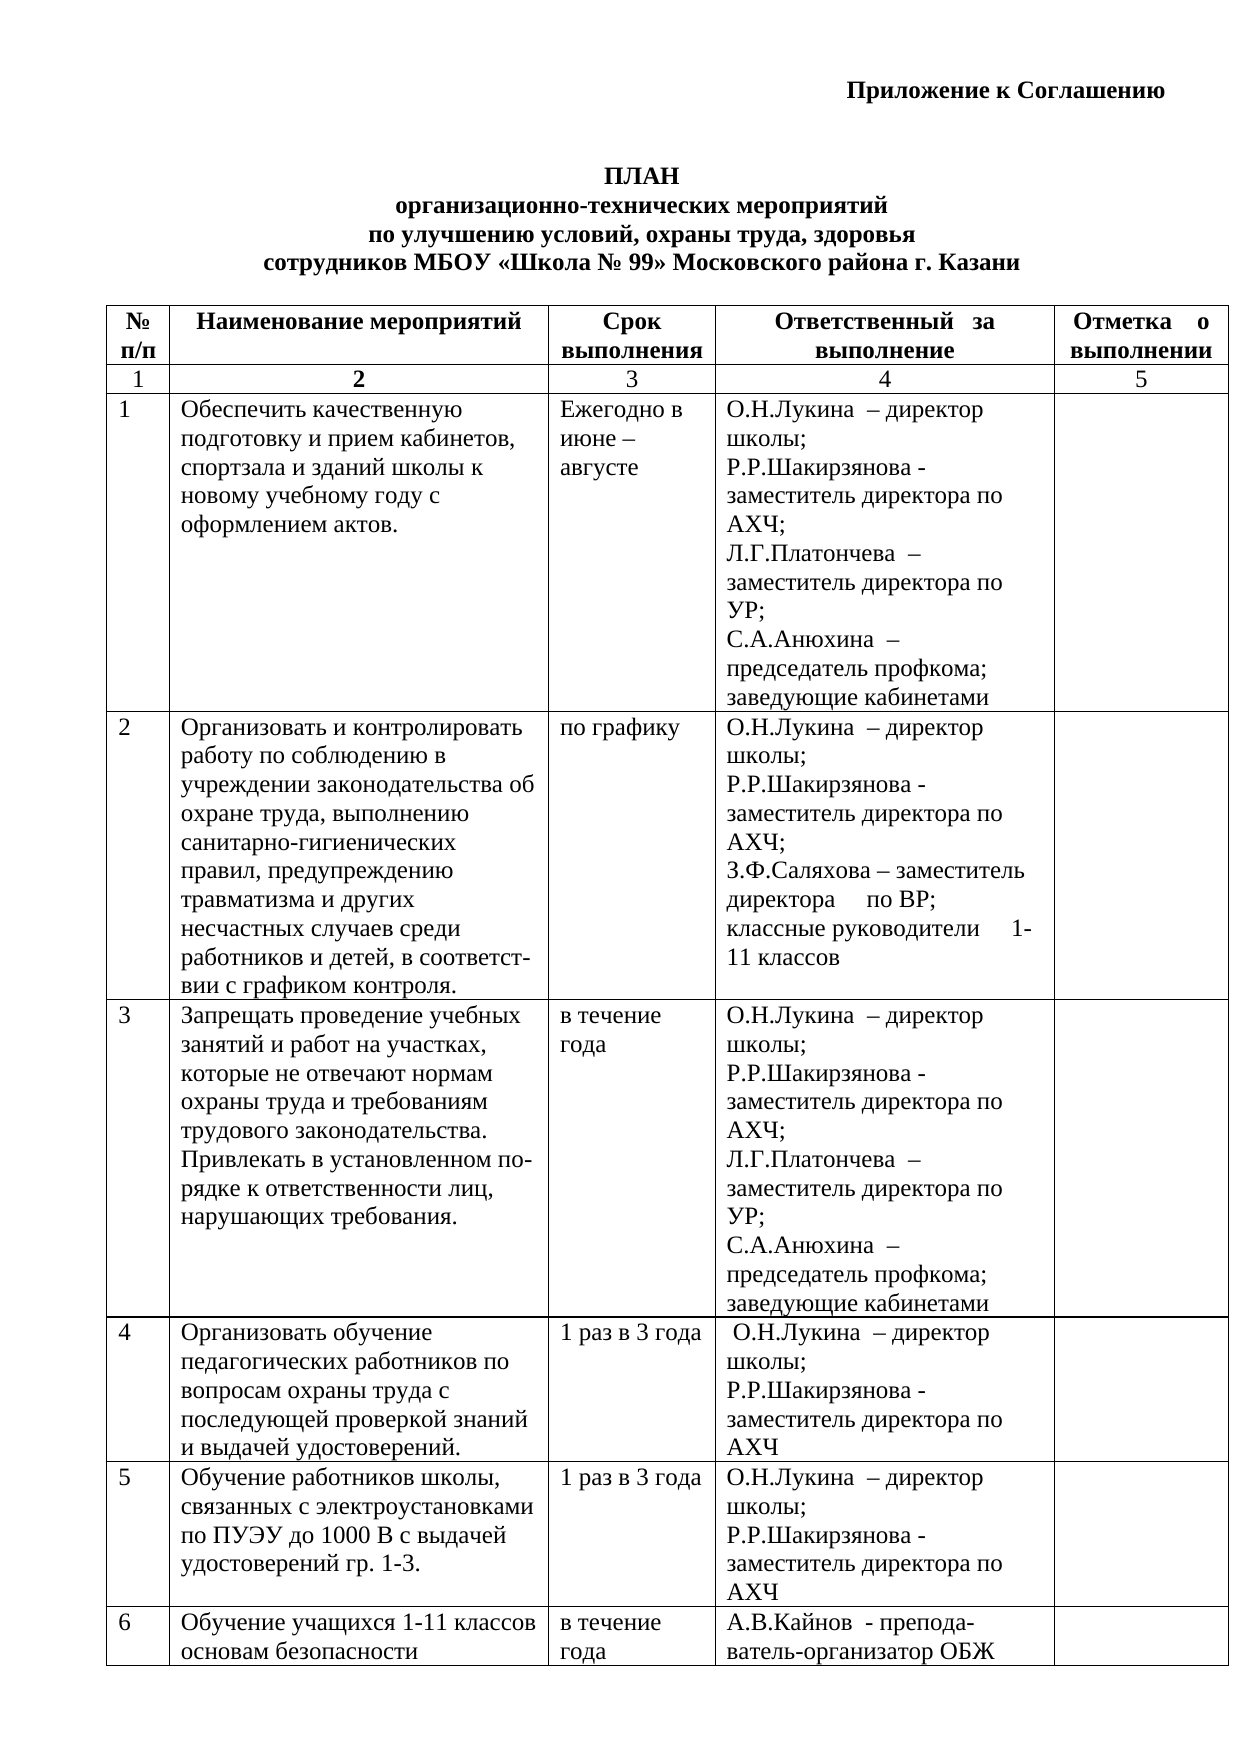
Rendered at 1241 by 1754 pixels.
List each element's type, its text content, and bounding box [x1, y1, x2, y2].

table_cell 2 [107, 712, 169, 999]
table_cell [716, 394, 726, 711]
text ПЛАН [118, 161, 1165, 190]
text сотрудников МБОУ «Школа № 99» Московского района г. Казани [118, 247, 1165, 276]
table_cell Обеспечить качественную подготовку и прием кабинетов, спортзала и зданий школы к новому учебному году с оформлением актов. [170, 394, 548, 711]
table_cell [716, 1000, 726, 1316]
text по улучшению условий, охраны труда, здоровья [118, 219, 1165, 247]
table_cell [1055, 394, 1228, 711]
table_cell 1 раз в 3 года [549, 1318, 715, 1461]
table_cell [1055, 1318, 1228, 1461]
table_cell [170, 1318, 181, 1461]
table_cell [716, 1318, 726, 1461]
text Приложение к Соглашению [118, 75, 1165, 104]
table_cell 1 раз в 3 года [549, 1462, 715, 1606]
table_cell 1 [107, 394, 169, 711]
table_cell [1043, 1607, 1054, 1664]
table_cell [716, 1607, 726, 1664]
table_cell Обучение работников школы, связанных с электроустановками по ПУЭУ до 1000 В с выдачей удостоверений гр. 1-3. [170, 1462, 548, 1606]
table_cell Ежегодно в июне –августе [549, 394, 715, 711]
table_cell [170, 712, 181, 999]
table_cell [1055, 1607, 1228, 1664]
table_cell по графику [549, 712, 715, 999]
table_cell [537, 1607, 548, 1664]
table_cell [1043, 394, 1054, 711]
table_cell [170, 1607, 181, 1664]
table_cell 5 [107, 1462, 169, 1606]
table_cell 3 [107, 1000, 169, 1316]
text организационно-технических мероприятий [118, 190, 1165, 219]
table_cell [1055, 712, 1228, 999]
table_cell [1055, 1462, 1228, 1606]
table_cell [1055, 1000, 1228, 1316]
table_cell 4 [107, 1318, 169, 1461]
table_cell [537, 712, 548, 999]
table_cell О.Н.Лукина – директор школы; Р.Р.Шакирзянова - заместитель директора по АХЧ; З.Ф.Саляхова – заместитель директора по ВР; классные руководители 1-11 классов [716, 712, 1054, 999]
table_cell 6 [107, 1607, 169, 1664]
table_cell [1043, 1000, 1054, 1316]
table_header Наименование мероприятий [170, 306, 548, 363]
table_cell Запрещать проведение учебных занятий и работ на участках, которые не отвечают нормам охраны труда и требованиям трудового законодательства. Привлекать в установленном порядке к ответственности лиц, нарушающих требования. [170, 1000, 548, 1316]
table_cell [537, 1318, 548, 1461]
table_cell в течение года [549, 1000, 715, 1316]
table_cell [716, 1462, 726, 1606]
